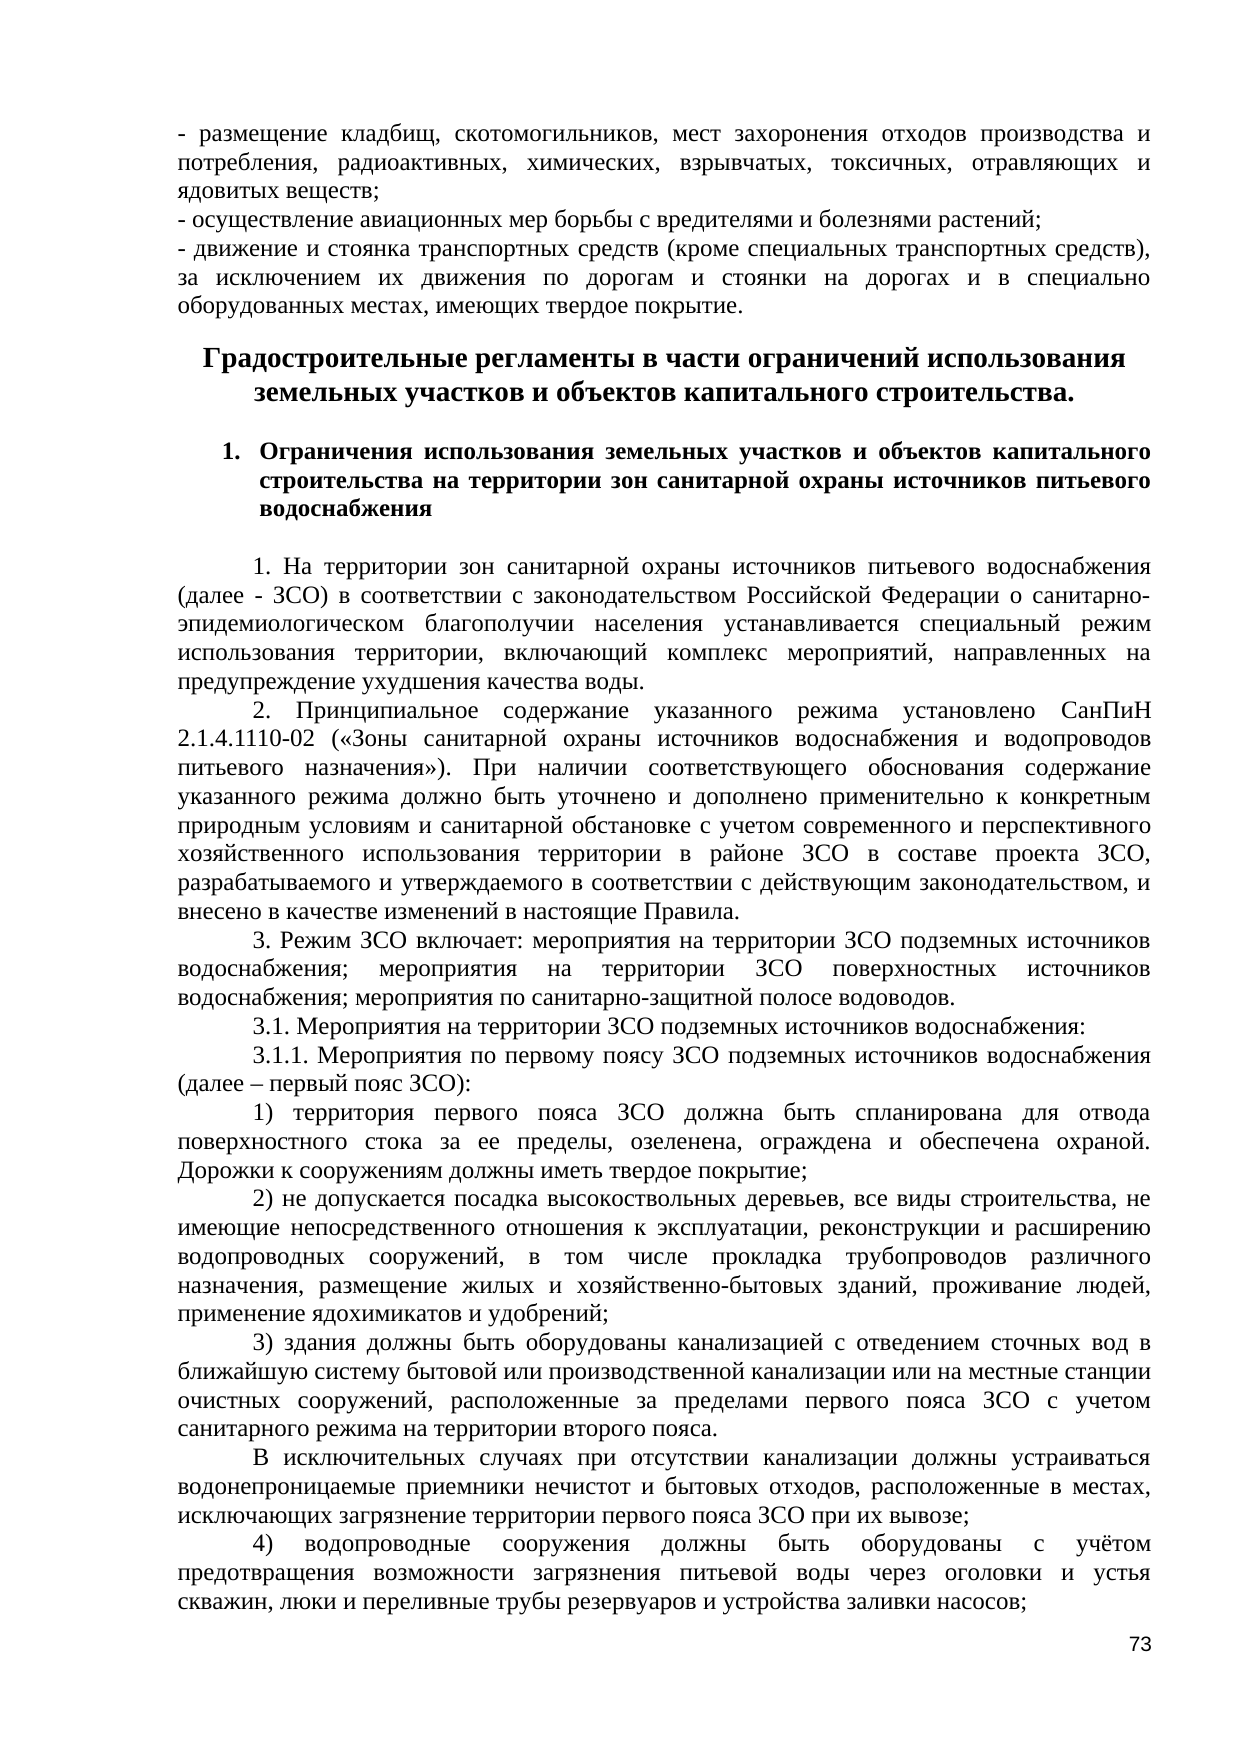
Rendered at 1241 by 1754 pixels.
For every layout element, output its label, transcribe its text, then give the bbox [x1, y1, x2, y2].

text 1. На территории зон санитарной охраны источников питьевого водоснабжения (далее - ЗСО) в соответствии с законодательством Российской Федерации о санитарно-эпидемиологическом благополучии населения устанавливается специальный режим использования территории, включающий комплекс мероприятий, направленных на предупреждение ухудшения качества воды. [177, 551, 1152, 695]
text 4) водопроводные сооружения должны быть оборудованы с учётом предотвращения возможности загрязнения питьевой воды через оголовки и устья скважин, люки и переливные трубы резервуаров и устройства заливки насосов; [177, 1528, 1152, 1615]
list Ограничения использования земельных участков и объектов капитального строительства на территории зон санитарной охраны источников питьевого водоснабжения [222, 436, 1152, 522]
text 2. Принципиальное содержание указанного режима установлено СанПиН 2.1.4.1110-02 («Зоны санитарной охраны источников водоснабжения и водопроводов питьевого назначения»). При наличии соответствующего обоснования содержание указанного режима должно быть уточнено и дополнено применительно к конкретным природным условиям и санитарной обстановке с учетом современного и перспективного хозяйственного использования территории в районе ЗСО в составе проекта ЗСО, разрабатываемого и утверждаемого в соответствии с действующим законодательством, и внесено в качестве изменений в настоящие Правила. [177, 695, 1152, 925]
text 1) территория первого пояса ЗСО должна быть спланирована для отвода поверхностного стока за ее пределы, озеленена, ограждена и обеспечена охраной. Дорожки к сооружениям должны иметь твердое покрытие; [177, 1097, 1152, 1183]
text 3.1.1. Мероприятия по первому поясу ЗСО подземных источников водоснабжения (далее – первый пояс ЗСО): [177, 1040, 1152, 1097]
text - размещение кладбищ, скотомогильников, мест захоронения отходов производства и потребления, радиоактивных, химических, взрывчатых, токсичных, отравляющих и ядовитых веществ; [177, 118, 1152, 204]
text 3) здания должны быть оборудованы канализацией с отведением сточных вод в ближайшую систему бытовой или производственной канализации или на местные станции очистных сооружений, расположенные за пределами первого пояса ЗСО с учетом санитарного режима на территории второго пояса. [177, 1327, 1152, 1442]
text 2) не допускается посадка высокоствольных деревьев, все виды строительства, не имеющие непосредственного отношения к эксплуатации, реконструкции и расширению водопроводных сооружений, в том числе прокладка трубопроводов различного назначения, размещение жилых и хозяйственно-бытовых зданий, проживание людей, применение ядохимикатов и удобрений; [177, 1183, 1152, 1327]
text 3.1. Мероприятия на территории ЗСО подземных источников водоснабжения: [177, 1011, 1152, 1040]
text - движение и стоянка транспортных средств (кроме специальных транспортных средств), за исключением их движения по дорогам и стоянки на дорогах и в специально оборудованных местах, имеющих твердое покрытие. [177, 233, 1152, 319]
text В исключительных случаях при отсутствии канализации должны устраиваться водонепроницаемые приемники нечистот и бытовых отходов, расположенные в местах, исключающих загрязнение территории первого пояса ЗСО при их вывозе; [177, 1442, 1152, 1528]
subtitle Градостроительные регламенты в части ограничений использования земельных участков и объектов капитального строительства. [177, 340, 1152, 407]
text - осуществление авиационных мер борьбы с вредителями и болезнями растений; [177, 204, 1152, 233]
text 3. Режим ЗСО включает: мероприятия на территории ЗСО подземных источников водоснабжения; мероприятия на территории ЗСО поверхностных источников водоснабжения; мероприятия по санитарно-защитной полосе водоводов. [177, 925, 1152, 1011]
